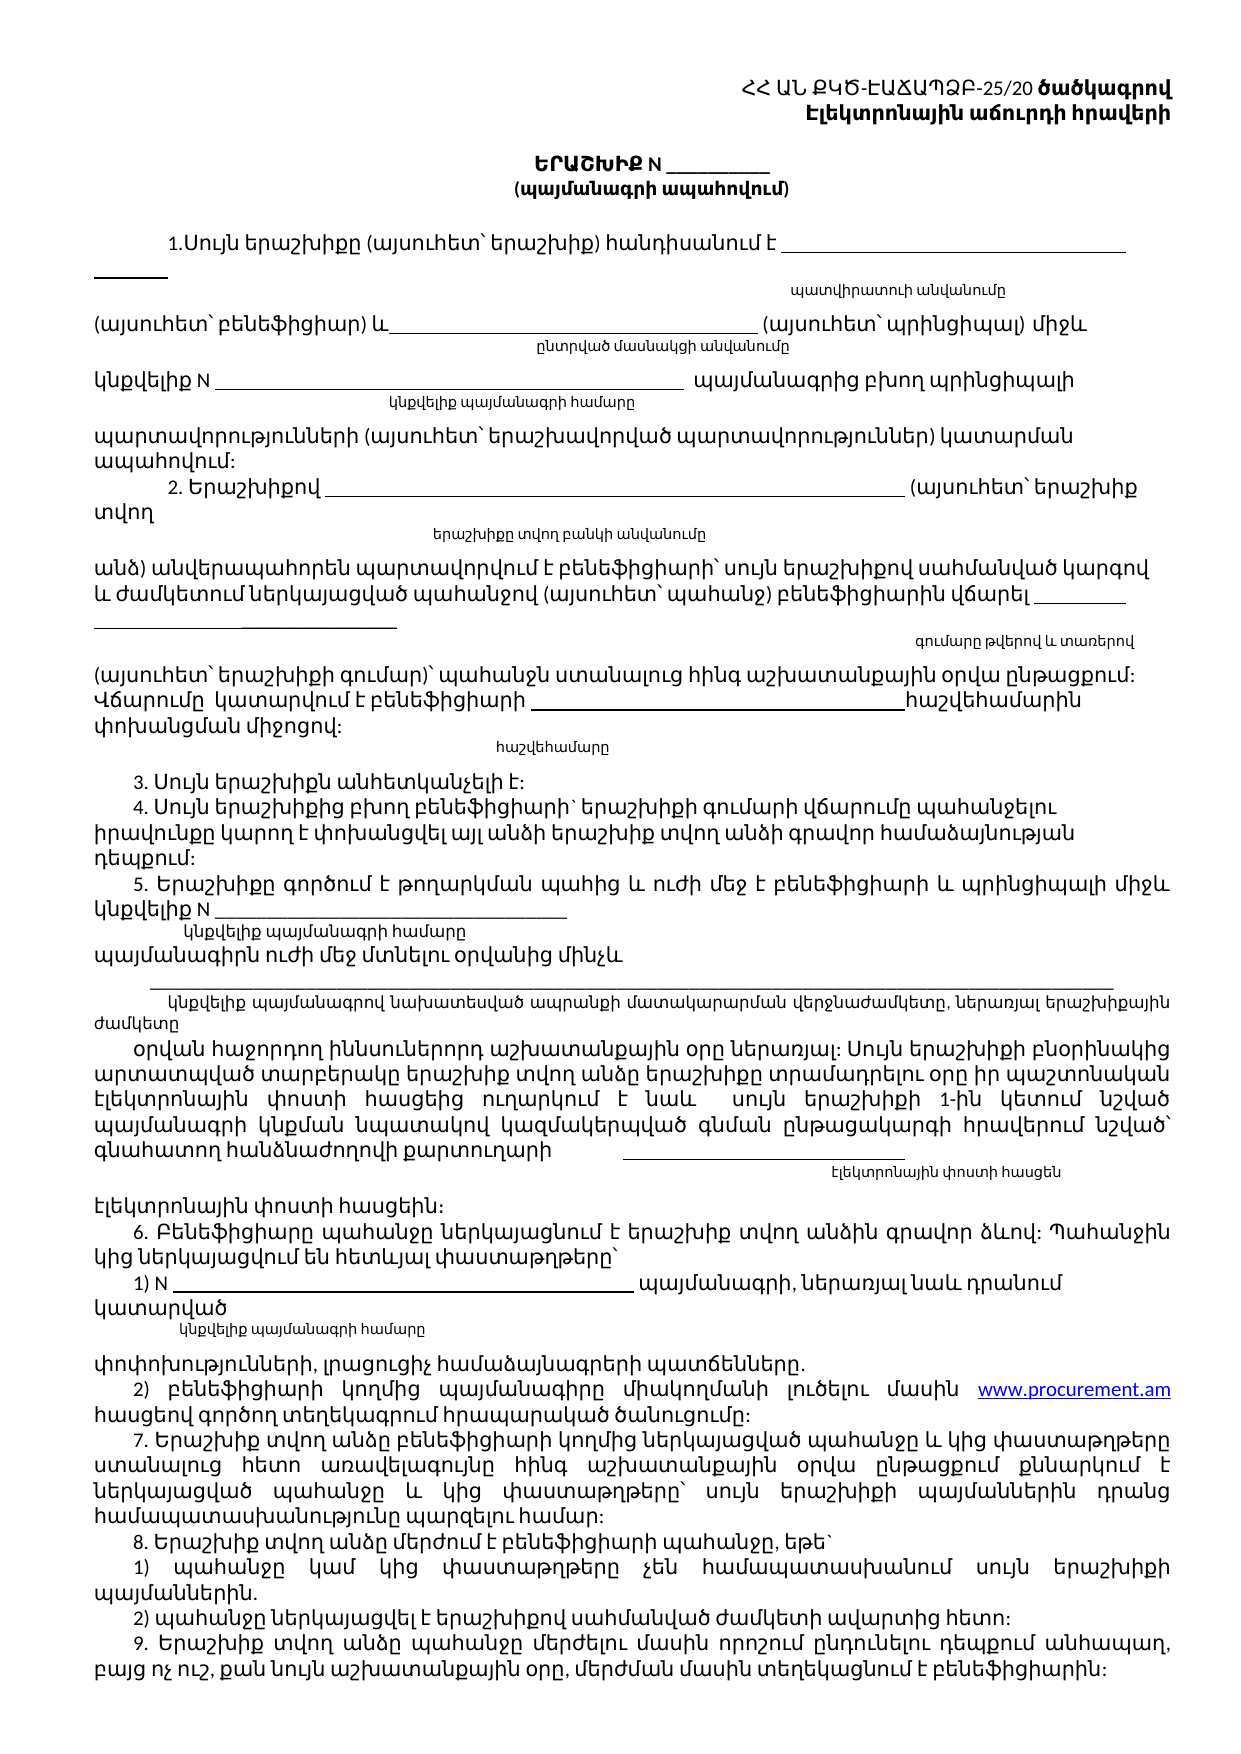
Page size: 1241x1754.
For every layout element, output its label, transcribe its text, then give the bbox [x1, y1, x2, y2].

list պայմանագիրն ուժի մեջ մտնելու օրվանից մինչև [94, 942, 1171, 967]
text 2) բենեֆիցիարի կողմից պայմանագիրը միակողմանի լուծելու մասին www.procurement.am հասցեով գործող տեղեկագրում հրապարակած ծանուցումը: [94, 1376, 1171, 1427]
text 5. Երաշխիքը գործում է թողարկման պահից և ուժի մեջ է բենեֆիցիարի և պրինցիպալի միջև կնքվելիք N __________________________________ [94, 871, 1171, 922]
text կնքվելիք N պայմանագրից բխող պրինցիպալի [94, 367, 1171, 393]
text 2) պահանջը ներկայացվել է երաշխիքով սահմանված ժամկետի ավարտից հետո: [94, 1605, 1171, 1631]
text 7. Երաշխիք տվող անձը բենեֆիցիարի կողմից ներկայացված պահանջը և կից փաստաթղթերը ստանալուց հետո առավելագույնը հինգ աշխատանքային օրվա ընթացքում քննարկում է ներկայացված պահանջը և կից փաստաթղթերը՝ սույն երաշխիքի պայմաններին դրանց համապատասխանությունը պարզելու համար: [94, 1427, 1171, 1529]
text էլեկտրոնային փոստի հասցեին։ [94, 1193, 1171, 1219]
text ԵՐԱՇԽԻՔ N __________ [94, 151, 1171, 177]
text կնքվելիք պայմանագրի համարը [94, 1321, 1171, 1351]
text 9. Երաշխիք տվող անձը պահանջը մերժելու մասին որոշում ընդունելու դեպքում անհապաղ, բայց ոչ ուշ, քան նույն աշխատանքային օրը, մերժման մասին տեղեկացնում է բենեֆիցիարին: [94, 1631, 1171, 1681]
text հաշվեհամարը [94, 738, 1171, 769]
text 1.Սույն երաշխիքը (այսուհետ՝ երաշխիք) հանդիսանում է [94, 230, 1171, 281]
text գումարը թվերով և տառերով [831, 632, 1171, 662]
text պարտավորությունների (այսուհետ՝ երաշխավորված պարտավորություններ) կատարման ապահովում: [94, 423, 1171, 474]
text կնքվելիք պայմանագրի համարը [94, 922, 1171, 942]
text էլեկտրոնային փոստի հասցեն [94, 1163, 1171, 1193]
text (պայմանագրի ապահովում) [94, 177, 1171, 199]
text Էլեկտրոնային աճուրդի հրավերի [94, 100, 1171, 126]
text ՀՀ ԱՆ ՔԿԾ-ԷԱՃԱՊՁԲ-25/20 ծածկագրով [94, 75, 1171, 100]
list կնքվելիք պայմանագրով նախատեսված ապրանքի մատակարարման վերջնաժամկետը, ներառյալ երաշխիքային ժամկետը [94, 993, 1171, 1033]
text օրվան հաջորդող իննսուներորդ աշխատանքային օրը ներառյալ: Սույն երաշխիքի բնօրինակից արտատպված տարբերակը երաշխիք տվող անձը երաշխիքը տրամադրելու օրը իր պաշտոնական էլեկտրոնային փոստի հասցեից ուղարկում է նաև սույն երաշխիքի 1-ին կետում նշված պայմանագրի կնքման նպատակով կազմակերպված գնման ընթացակարգի հրավերում նշված՝ գնահատող հանձնաժողովի քարտուղարի [94, 1036, 1171, 1163]
text 6. Բենեֆիցիարը պահանջը ներկայացնում է երաշխիք տվող անձին գրավոր ձևով: Պահանջին կից ներկայացվում են հետևյալ փաստաթղթերը՝ [94, 1219, 1171, 1270]
list _____________________________________________________________________________________________ [94, 967, 1171, 993]
text երաշխիքը տվող բանկի անվանումը [94, 525, 1171, 556]
text 2. Երաշխիքով (այսուհետ՝ երաշխիք տվող [94, 474, 1171, 525]
text (այսուհետ՝ բենեֆիցիար) և (այսուհետ՝ պրինցիպալ) միջև ընտրված մասնակցի անվանումը [94, 311, 1171, 367]
text 4. Սույն երաշխիքից բխող բենեֆիցիարի` երաշխիքի գումարի վճարումը պահանջելու իրավունքը կարող է փոխանցվել այլ անձի երաշխիք տվող անձի գրավոր համաձայնության դեպքում: [94, 794, 1171, 871]
text փոփոխությունների, լրացուցիչ համաձայնագրերի պատճենները. [94, 1351, 1171, 1376]
text պատվիրատուի անվանումը [684, 281, 1171, 311]
text 3. Սույն երաշխիքն անհետկանչելի է: [94, 769, 1171, 794]
text (այսուհետ՝ երաշխիքի գումար)՝ պահանջն ստանալուց հինգ աշխատանքային օրվա ընթացքում: Վճարումը կատարվում է բենեֆիցիարի հաշվեհամարին փոխանցման միջոցով: [94, 662, 1171, 738]
text անձ) անվերապահորեն պարտավորվում է բենեֆիցիարի՝ սույն երաշխիքով սահմանված կարգով և ժամկետում ներկայացված պահանջով (այսուհետ՝ պահանջ) բենեֆիցիարին վճարել _______________ [94, 556, 1171, 632]
text 8. Երաշխիք տվող անձը մերժում է բենեֆիցիարի պահանջը, եթե` [94, 1529, 1171, 1554]
text 1) պահանջը կամ կից փաստաթղթերը չեն համապատասխանում սույն երաշխիքի պայմաններին. [94, 1554, 1171, 1605]
text կնքվելիք պայմանագրի համարը [94, 393, 1171, 423]
text 1) N պայմանագրի, ներառյալ նաև դրանում կատարված [94, 1270, 1171, 1321]
